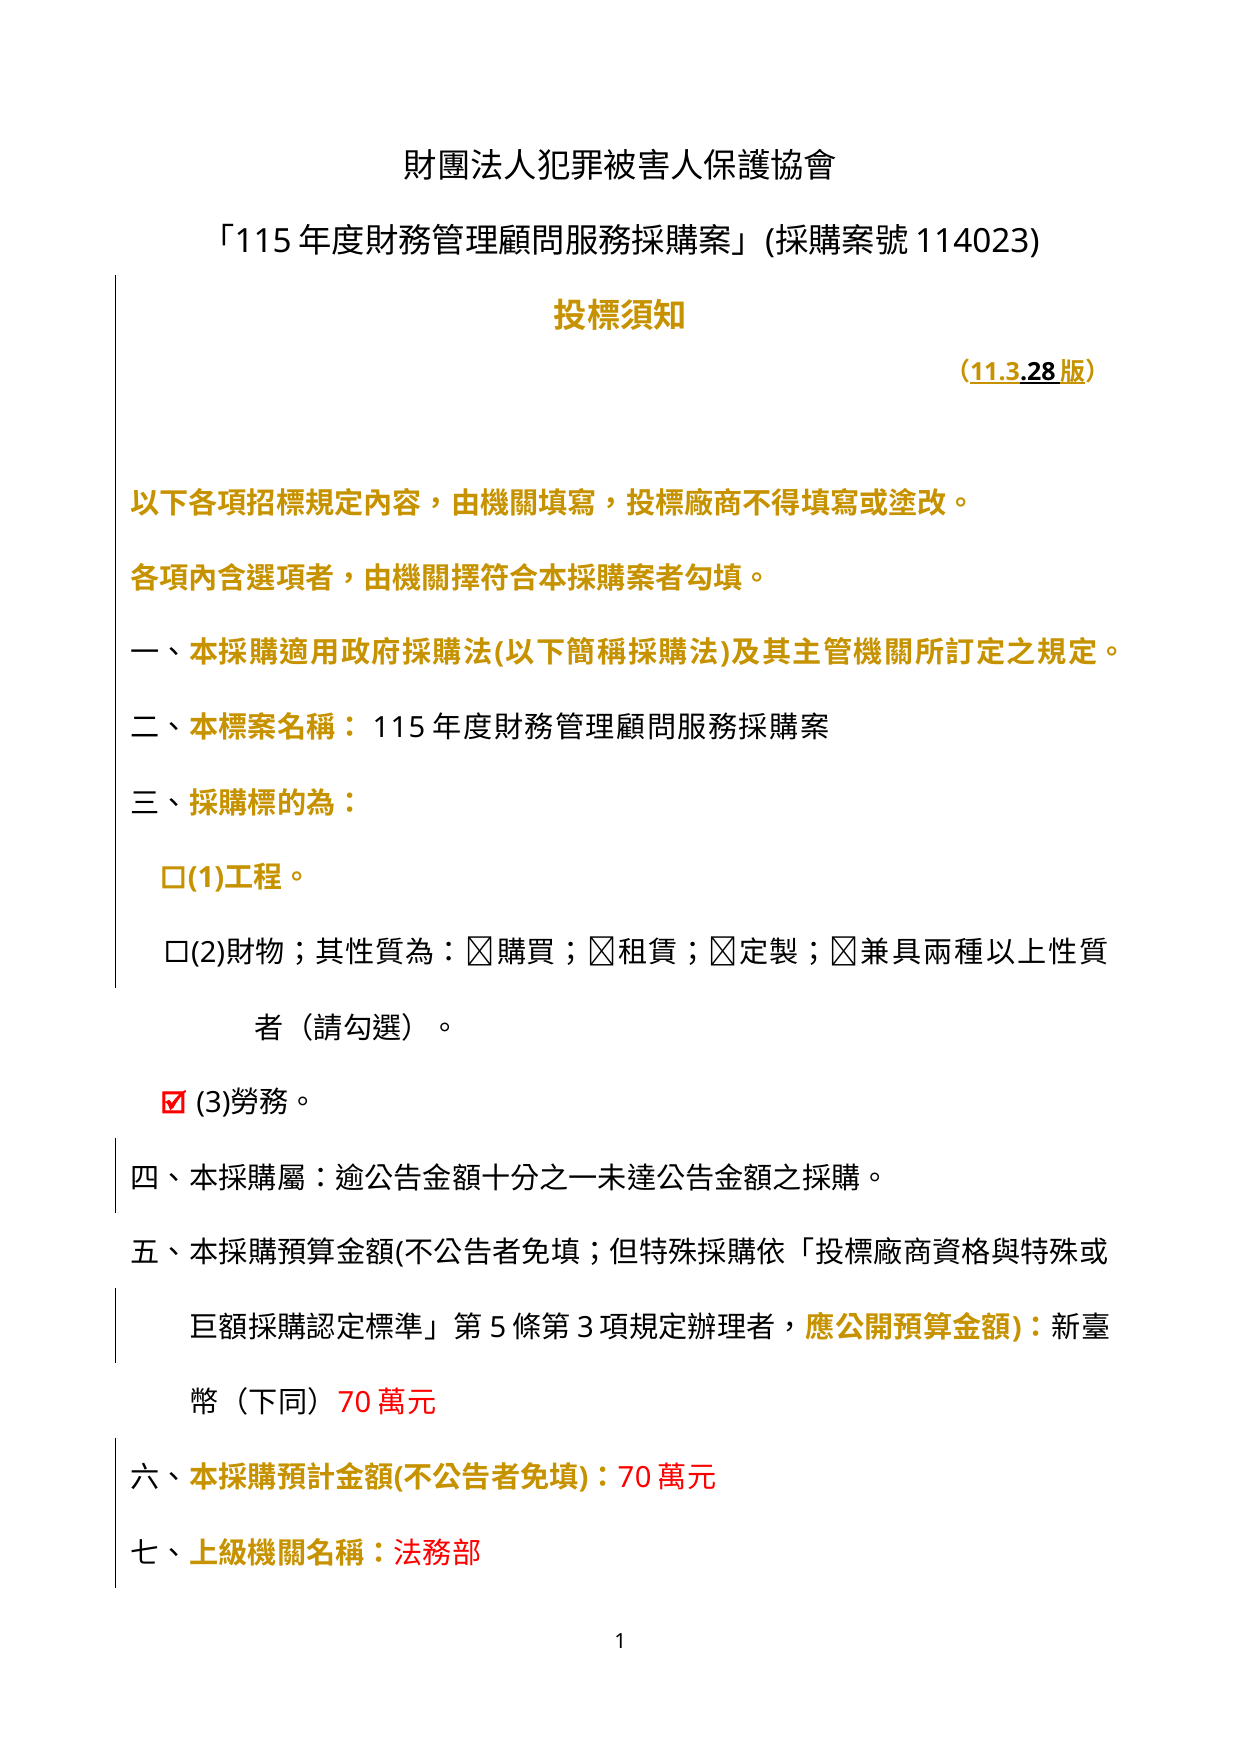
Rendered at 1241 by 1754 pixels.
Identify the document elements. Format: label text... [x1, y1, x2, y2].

text (2)財物；其性質為：購買；租賃；定製；兼具兩種以上性質者（請勾選）。 [130, 913, 1110, 1063]
text 以下各項招標規定內容，由機關填寫，投標廠商不得填寫或塗改。 [130, 463, 1110, 538]
text 財團法人犯罪被害人保護協會 [130, 125, 1110, 200]
list 本標案名稱： 115年度財務管理顧問服務採購案 [130, 688, 1110, 763]
text 各項內含選項者，由機關擇符合本採購案者勾填。 [130, 538, 1110, 613]
text 「115年度財務管理顧問服務採購案」(採購案號114023) [130, 200, 1110, 275]
list 上級機關名稱：法務部 [130, 1513, 1110, 1588]
text 投標須知 [130, 275, 1110, 350]
list 本採購屬：逾公告金額十分之一未達公告金額之採購。 [130, 1138, 1110, 1213]
text (1)工程。 [130, 838, 1110, 913]
list 本採購預計金額(不公告者免填)：70萬元 [130, 1438, 1110, 1513]
list 採購標的為： [130, 763, 1110, 838]
text （11.3.28版） [130, 350, 1110, 388]
list 本採購預算金額(不公告者免填；但特殊採購依「投標廠商資格與特殊或巨額採購認定標準」第5條第3項規定辦理者，應公開預算金額)：新臺幣（下同）70萬元 [130, 1213, 1110, 1438]
text (3)勞務。 [130, 1063, 1110, 1138]
list 本採購適用政府採購法(以下簡稱採購法)及其主管機關所訂定之規定。 [130, 613, 1110, 688]
